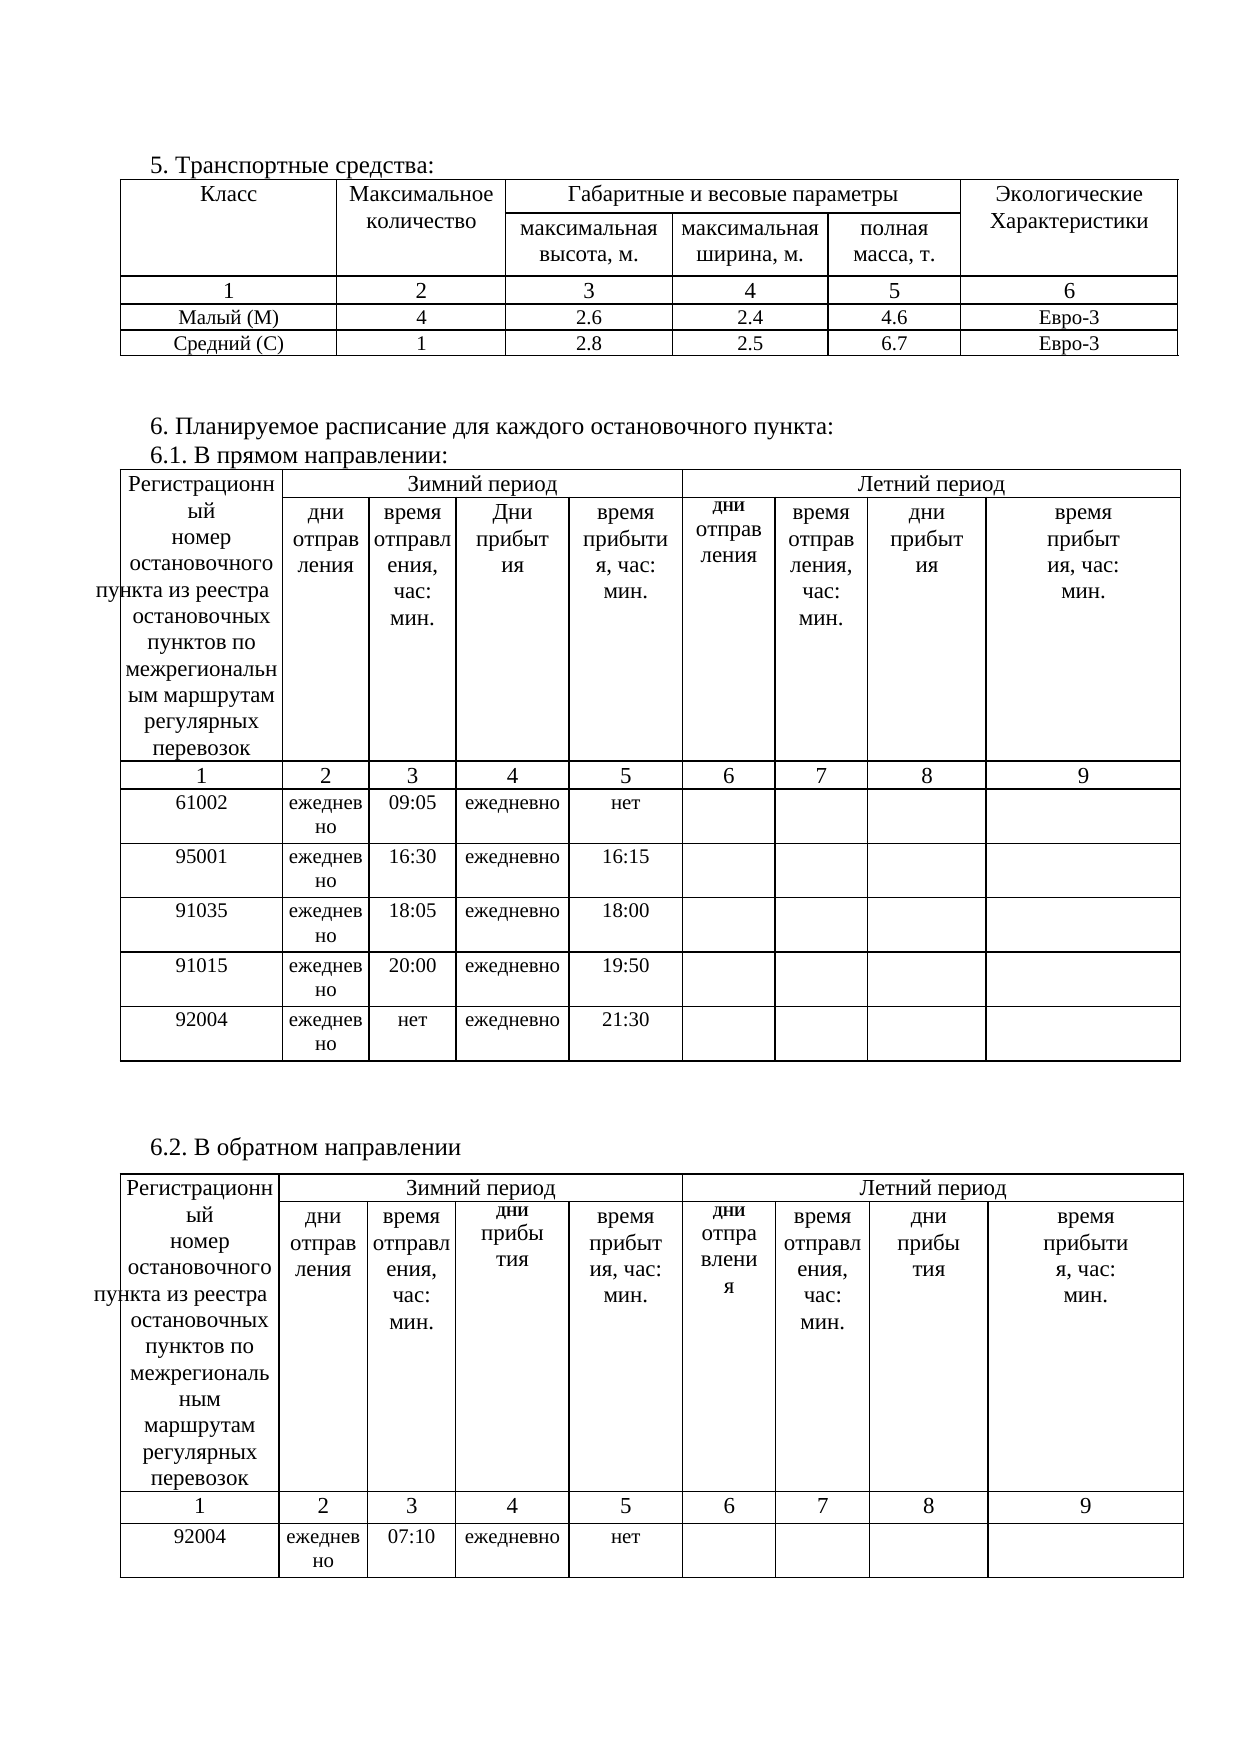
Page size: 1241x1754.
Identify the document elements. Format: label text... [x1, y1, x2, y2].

table_cell время прибыт ия, час: мин. [570, 1202, 682, 1491]
table_cell 1 [121, 1492, 278, 1522]
table_cell [870, 1524, 987, 1577]
table_cell нет [570, 1524, 682, 1577]
table_cell [987, 790, 1180, 842]
table_cell нет [570, 790, 682, 842]
table_cell время отправл ения, час: мин. [368, 1202, 455, 1491]
table_cell 4 [457, 762, 568, 788]
table_cell 1 [121, 762, 282, 788]
table_cell [683, 1524, 775, 1577]
table_cell Средний (С) [121, 331, 336, 354]
table_cell [868, 953, 985, 1006]
table_cell 5 [570, 762, 682, 788]
table_cell ежедневно [283, 790, 368, 842]
table_cell 07:10 [368, 1524, 455, 1577]
table_cell ДНИ отправ ления [683, 498, 774, 760]
table_cell 61002 [121, 790, 282, 842]
table_cell 2.5 [673, 331, 827, 354]
table_cell 8 [870, 1492, 987, 1522]
table_cell 1 [337, 331, 505, 354]
table_cell ежедневно [283, 953, 368, 1006]
table_cell [776, 1524, 869, 1577]
table_cell дни отправ ления [280, 1202, 367, 1491]
table_header Летний период [683, 1175, 1183, 1201]
table_header Зимний период [280, 1175, 682, 1201]
table_cell ежедневно [283, 1007, 368, 1060]
table_cell 6 [683, 762, 774, 788]
table_cell 2.6 [506, 305, 672, 329]
table_cell 92004 [121, 1007, 282, 1060]
table_cell [987, 844, 1180, 897]
table_cell [776, 953, 867, 1006]
table_header Летний период [683, 470, 1180, 497]
table_cell 4.6 [829, 305, 960, 329]
table_cell 5 [570, 1492, 682, 1522]
table_cell 3 [368, 1492, 455, 1522]
table_cell [868, 1007, 985, 1060]
text 6.2. В обратном направлении [150, 1132, 1090, 1160]
table_cell ежедневно [457, 953, 568, 1006]
table_cell [987, 1007, 1180, 1060]
table_cell 9 [989, 1492, 1183, 1522]
table_cell дни отправ ления [283, 498, 368, 760]
table_cell 4 [673, 277, 827, 303]
table_cell 8 [868, 762, 985, 788]
table_cell 7 [776, 762, 867, 788]
table_cell 18:05 [370, 898, 455, 951]
table_cell время отправл ения, час: мин. [776, 1202, 869, 1491]
table_cell 4 [337, 305, 505, 329]
table_cell 19:50 [570, 953, 682, 1006]
table_cell ежедневно [283, 844, 368, 897]
text 6. Планируемое расписание для каждого остановочного пункта: [150, 411, 1090, 440]
table_cell 6 [683, 1492, 775, 1522]
table_cell 5 [829, 277, 960, 303]
table_cell Евро-3 [961, 305, 1177, 329]
table_cell время прибыт ия, час: мин. [987, 498, 1180, 760]
table_cell ежедневно [457, 844, 568, 897]
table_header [121, 1175, 278, 1491]
table_cell [683, 1007, 774, 1060]
table_header Класс [121, 180, 336, 275]
table_cell ДНИ отпра влени я [683, 1202, 775, 1491]
table_cell [776, 790, 867, 842]
table_cell дни прибыт ия [868, 498, 985, 760]
table_cell дни прибы тия [870, 1202, 987, 1491]
table_cell ежедневно [457, 790, 568, 842]
table_cell 21:30 [570, 1007, 682, 1060]
table_cell 2.4 [673, 305, 827, 329]
table_cell 3 [370, 762, 455, 788]
table_cell 6 [961, 277, 1177, 303]
table_cell время отправл ения, час: мин. [370, 498, 455, 760]
table_header Регистрационный номер остановочного пункта из реестра остановочных пунктов по межрегиональным маршрутам регулярных перевозок [121, 470, 282, 760]
table_cell [989, 1524, 1183, 1577]
table_cell 2 [283, 762, 368, 788]
table_cell [683, 953, 774, 1006]
table_cell 2 [280, 1492, 367, 1522]
table_header Габаритные и весовые параметры [506, 180, 960, 212]
table_cell ДНИ прибы тия [456, 1202, 568, 1491]
table_cell нет [370, 1007, 455, 1060]
table_cell 91035 [121, 898, 282, 951]
table_cell [987, 898, 1180, 951]
table_cell [683, 844, 774, 897]
table_cell 20:00 [370, 953, 455, 1006]
table_cell [868, 844, 985, 897]
table_cell 92004 [121, 1524, 278, 1577]
table_cell ежедневно [280, 1524, 367, 1577]
table_cell 2 [337, 277, 505, 303]
table_cell 18:00 [570, 898, 682, 951]
table_cell 16:30 [370, 844, 455, 897]
table_cell [776, 844, 867, 897]
table_cell Дни прибыт ия [457, 498, 568, 760]
table_cell 6.7 [829, 331, 960, 354]
table_cell ежедневно [456, 1524, 568, 1577]
table_cell [987, 953, 1180, 1006]
table_cell ежедневно [457, 1007, 568, 1060]
table_cell [776, 898, 867, 951]
table_cell ежедневно [283, 898, 368, 951]
table_cell [868, 898, 985, 951]
table_cell [683, 898, 774, 951]
table_cell 91015 [121, 953, 282, 1006]
table_cell 9 [987, 762, 1180, 788]
table_cell Малый (М) [121, 305, 336, 329]
table_cell [868, 790, 985, 842]
text 6.1. В прямом направлении: [150, 440, 1090, 469]
table_cell 1 [121, 277, 336, 303]
table_cell 09:05 [370, 790, 455, 842]
table_cell 2.8 [506, 331, 672, 354]
table_cell 4 [456, 1492, 568, 1522]
table_cell Евро-3 [961, 331, 1177, 354]
table_header Экологические Характеристики [961, 180, 1177, 275]
table_cell ежедневно [457, 898, 568, 951]
table_cell 7 [776, 1492, 869, 1522]
table_header Максимальное количество [337, 180, 505, 275]
table_cell 3 [506, 277, 672, 303]
table_cell максимальная высота, м. [506, 214, 672, 275]
table_cell [683, 790, 774, 842]
table_header Зимний период [283, 470, 682, 497]
table_cell 16:15 [570, 844, 682, 897]
table_cell время прибыти я, час: мин. [989, 1202, 1183, 1491]
table_cell максимальная ширина, м. [673, 214, 827, 275]
table_cell время отправ ления, час: мин. [776, 498, 867, 760]
table_cell [776, 1007, 867, 1060]
table_cell время прибыти я, час: мин. [570, 498, 682, 760]
table_cell полная масса, т. [829, 214, 960, 275]
text 5. Транспортные средства: [150, 150, 1090, 179]
table_cell 95001 [121, 844, 282, 897]
